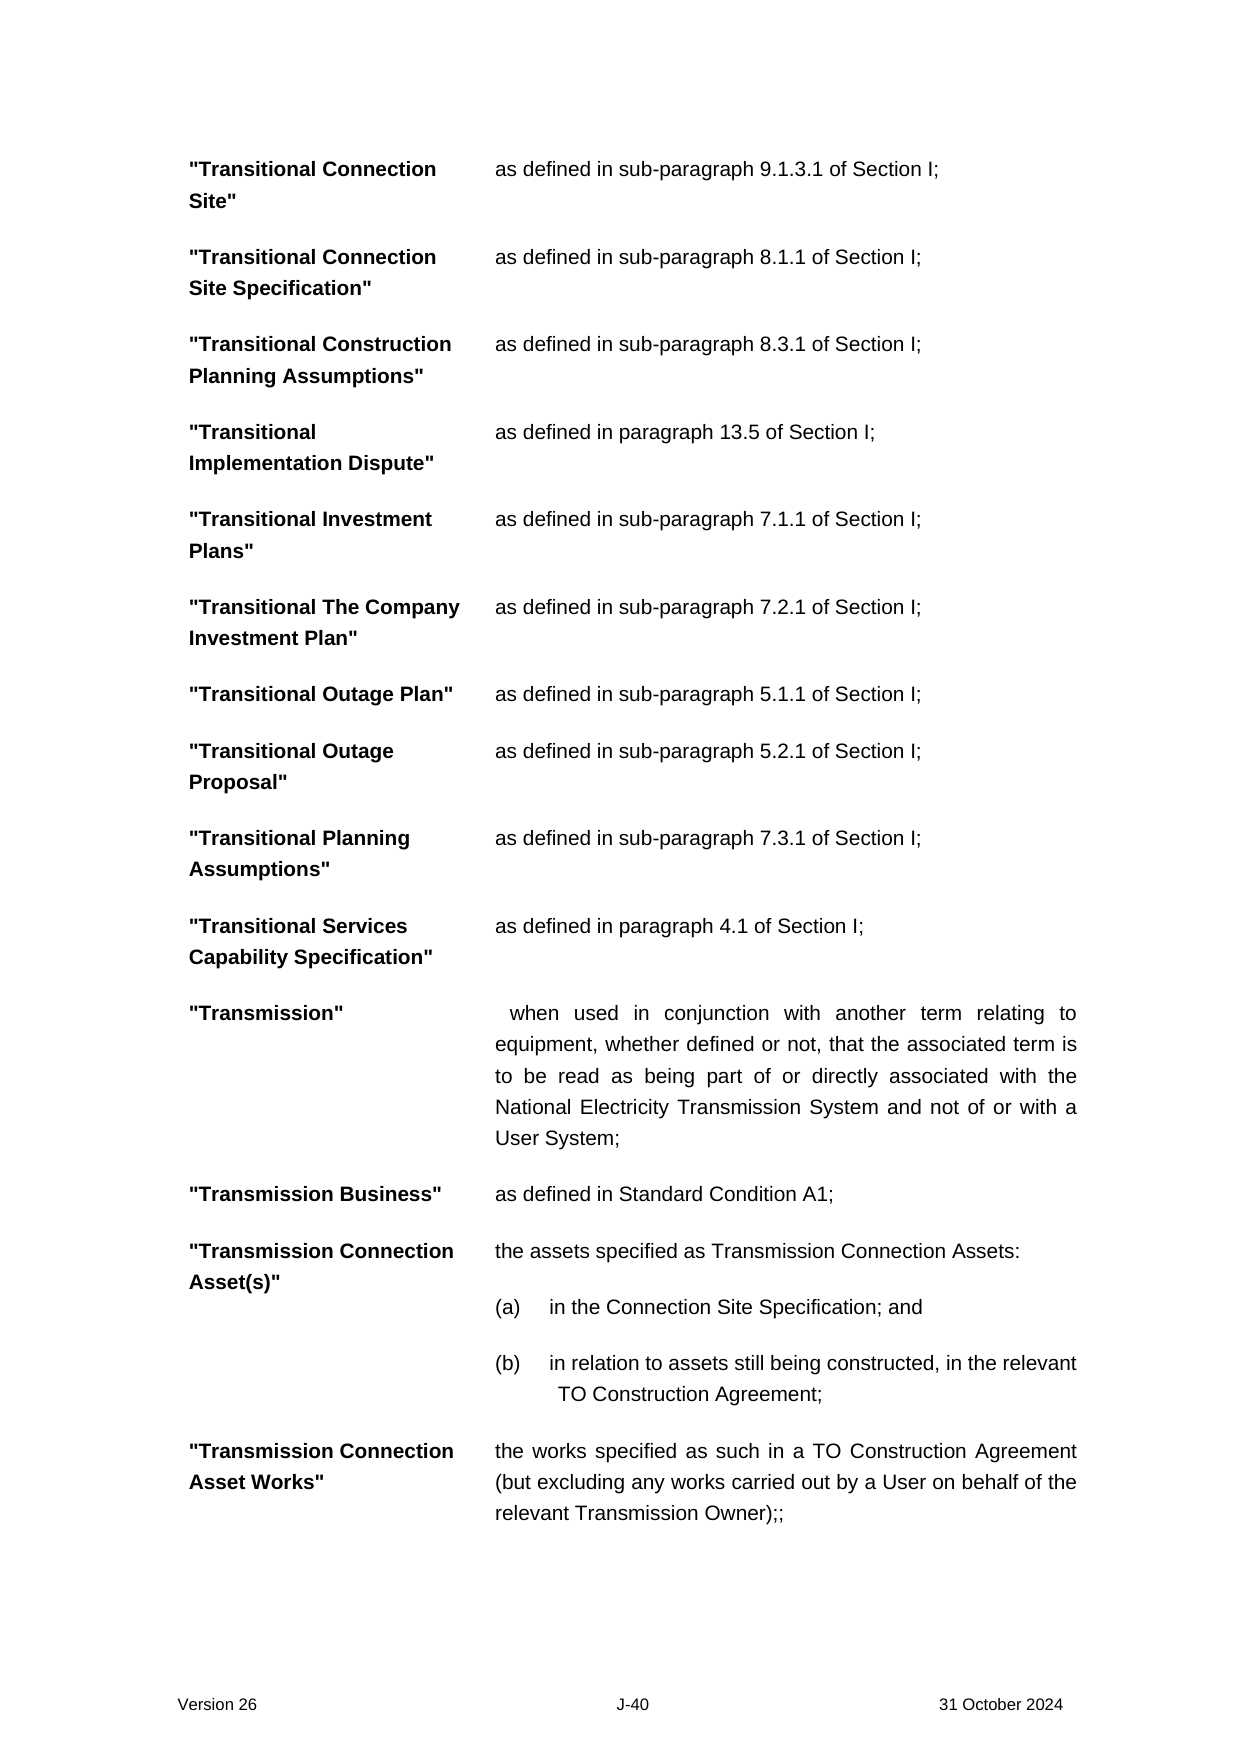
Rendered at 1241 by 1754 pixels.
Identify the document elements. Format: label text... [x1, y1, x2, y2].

table_cell as defined in Standard Condition A1; [484, 1175, 1089, 1231]
table_cell as defined in sub-paragraph 5.1.1 of Section I; [484, 675, 1089, 731]
table_cell as defined in sub-paragraph 8.1.1 of Section I; [484, 238, 1089, 325]
table_cell "Transitional Services Capability Specification" [177, 906, 484, 994]
table_cell "Transitional Planning Assumptions" [177, 819, 484, 906]
table_cell "Transitional Connection Site" [177, 150, 484, 237]
table_cell as defined in paragraph 13.5 of Section I; [484, 413, 1089, 500]
table_cell "Transitional Implementation Dispute" [177, 413, 484, 500]
table_cell "Transmission Connection Asset Works" [177, 1431, 484, 1550]
table_cell as defined in sub-paragraph 5.2.1 of Section I; [484, 731, 1089, 819]
table_cell "Transitional Construction Planning Assumptions" [177, 325, 484, 412]
table_cell "Transmission" [177, 994, 484, 1175]
table_cell "Transmission Business" [177, 1175, 484, 1231]
table_cell as defined in sub-paragraph 8.3.1 of Section I; [484, 325, 1089, 412]
table_cell "Transitional Outage Proposal" [177, 731, 484, 819]
table_cell "Transitional Connection Site Specification" [177, 238, 484, 325]
table_cell as defined in sub-paragraph 7.3.1 of Section I; [484, 819, 1089, 906]
table_cell as defined in paragraph 4.1 of Section I; [484, 906, 1089, 994]
table_cell "Transitional Investment Plans" [177, 500, 484, 587]
table_cell as defined in sub-paragraph 7.1.1 of Section I; [484, 500, 1089, 587]
table_cell when used in conjunction with another term relating to equipment, whether defined or not, that the associated term is to be read as being part of or directly associated with the National Electricity Transmission System and not of or with a User System; [484, 994, 1089, 1175]
table_cell as defined in sub-paragraph 9.1.3.1 of Section I; [484, 150, 1089, 237]
table_cell "Transitional Outage Plan" [177, 675, 484, 731]
table_cell the works specified as such in a TO Construction Agreement (but excluding any works carried out by a User on behalf of the relevant Transmission Owner);; [484, 1431, 1089, 1550]
table_cell "Transmission Connection Asset(s)" [177, 1231, 484, 1431]
table_cell the assets specified as Transmission Connection Assets: (a) in the Connection Site Specification; and (b) in relation to assets still being constructed, in the relevant TO Construction Agreement; [484, 1231, 1089, 1431]
table_cell "Transitional The Company Investment Plan" [177, 588, 484, 675]
table_cell as defined in sub-paragraph 7.2.1 of Section I; [484, 588, 1089, 675]
